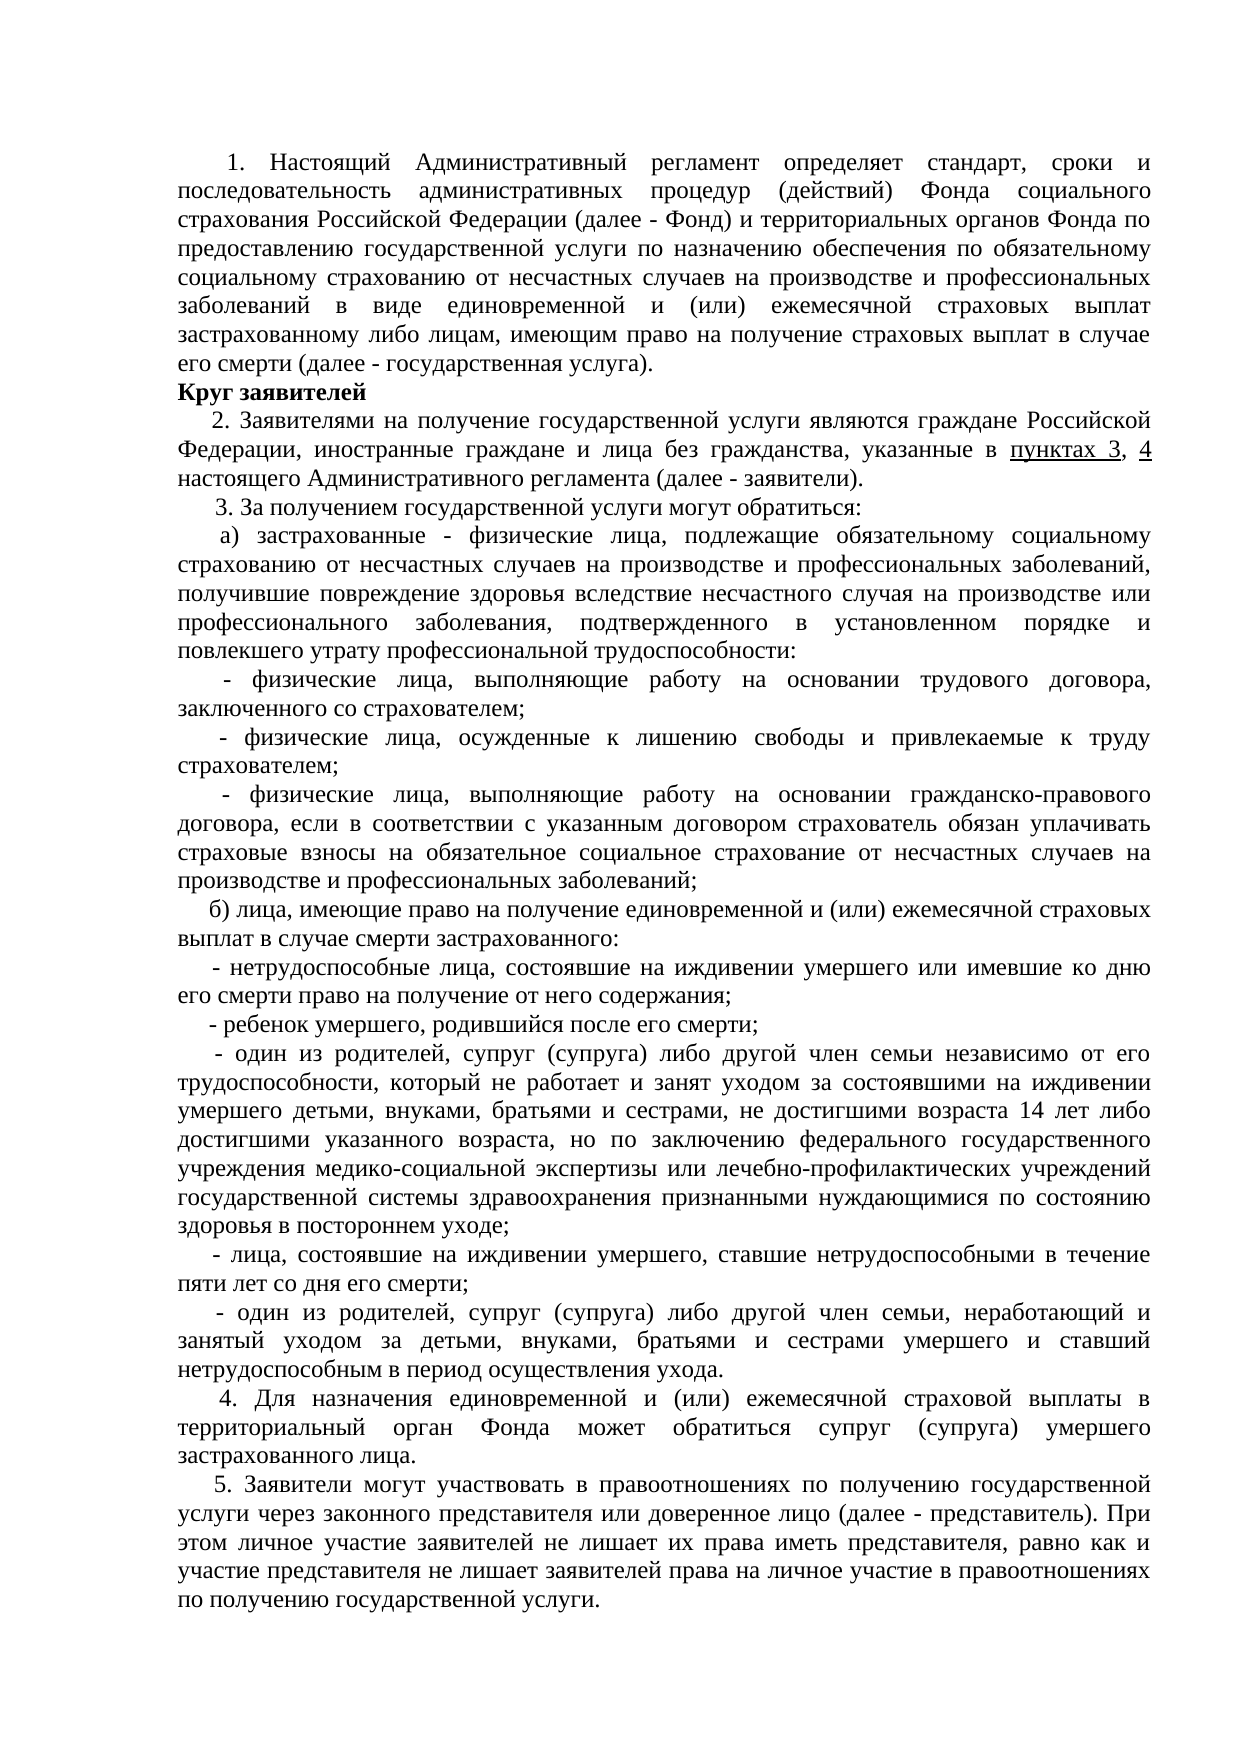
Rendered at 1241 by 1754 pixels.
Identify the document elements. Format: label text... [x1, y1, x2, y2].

text - ребенок умершего, родившийся после его смерти; [177, 1009, 1152, 1038]
text б) лица, имеющие право на получение единовременной и (или) ежемесячной страховых выплат в случае смерти застрахованного: [177, 894, 1152, 952]
text - физические лица, выполняющие работу на основании трудового договора, заключенного со страхователем; [177, 664, 1152, 722]
text 2. Заявителями на получение государственной услуги являются граждане Российской Федерации, иностранные граждане и лица без гражданства, указанные в пунктах 3, 4 настоящего Административного регламента (далее - заявители). [177, 406, 1152, 492]
text - физические лица, выполняющие работу на основании гражданско-правового договора, если в соответствии с указанным договором страхователь обязан уплачивать страховые взносы на обязательное социальное страхование от несчастных случаев на производстве и профессиональных заболеваний; [177, 779, 1152, 894]
text - нетрудоспособные лица, состоявшие на иждивении умершего или имевшие ко дню его смерти право на получение от него содержания; [177, 952, 1152, 1009]
text - один из родителей, супруг (супруга) либо другой член семьи, неработающий и занятый уходом за детьми, внуками, братьями и сестрами умершего и ставший нетрудоспособным в период осуществления ухода. [177, 1297, 1152, 1383]
text - лица, состоявшие на иждивении умершего, ставшие нетрудоспособными в течение пяти лет со дня его смерти; [177, 1239, 1152, 1297]
text 1. Настоящий Административный регламент определяет стандарт, сроки и последовательность административных процедур (действий) Фонда социального страхования Российской Федерации (далее - Фонд) и территориальных органов Фонда по предоставлению государственной услуги по назначению обеспечения по обязательному социальному страхованию от несчастных случаев на производстве и профессиональных заболеваний в виде единовременной и (или) ежемесячной страховых выплат застрахованному либо лицам, имеющим право на получение страховых выплат в случае его смерти (далее - государственная услуга). [177, 147, 1152, 377]
text 5. Заявители могут участвовать в правоотношениях по получению государственной услуги через законного представителя или доверенное лицо (далее - представитель). При этом личное участие заявителей не лишает их права иметь представителя, равно как и участие представителя не лишает заявителей права на личное участие в правоотношениях по получению государственной услуги. [177, 1469, 1152, 1613]
text 4. Для назначения единовременной и (или) ежемесячной страховой выплаты в территориальный орган Фонда может обратиться супруг (супруга) умершего застрахованного лица. [177, 1383, 1152, 1469]
text - физические лица, осужденные к лишению свободы и привлекаемые к труду страхователем; [177, 722, 1152, 779]
text 3. За получением государственной услуги могут обратиться: [177, 492, 1152, 521]
text а) застрахованные - физические лица, подлежащие обязательному социальному страхованию от несчастных случаев на производстве и профессиональных заболеваний, получившие повреждение здоровья вследствие несчастного случая на производстве или профессионального заболевания, подтвержденного в установленном порядке и повлекшего утрату профессиональной трудоспособности: [177, 521, 1152, 664]
text Круг заявителей [177, 377, 1152, 406]
text - один из родителей, супруг (супруга) либо другой член семьи независимо от его трудоспособности, который не работает и занят уходом за состоявшими на иждивении умершего детьми, внуками, братьями и сестрами, не достигшими возраста 14 лет либо достигшими указанного возраста, но по заключению федерального государственного учреждения медико-социальной экспертизы или лечебно-профилактических учреждений государственной системы здравоохранения признанными нуждающимися по состоянию здоровья в постороннем уходе; [177, 1038, 1152, 1239]
